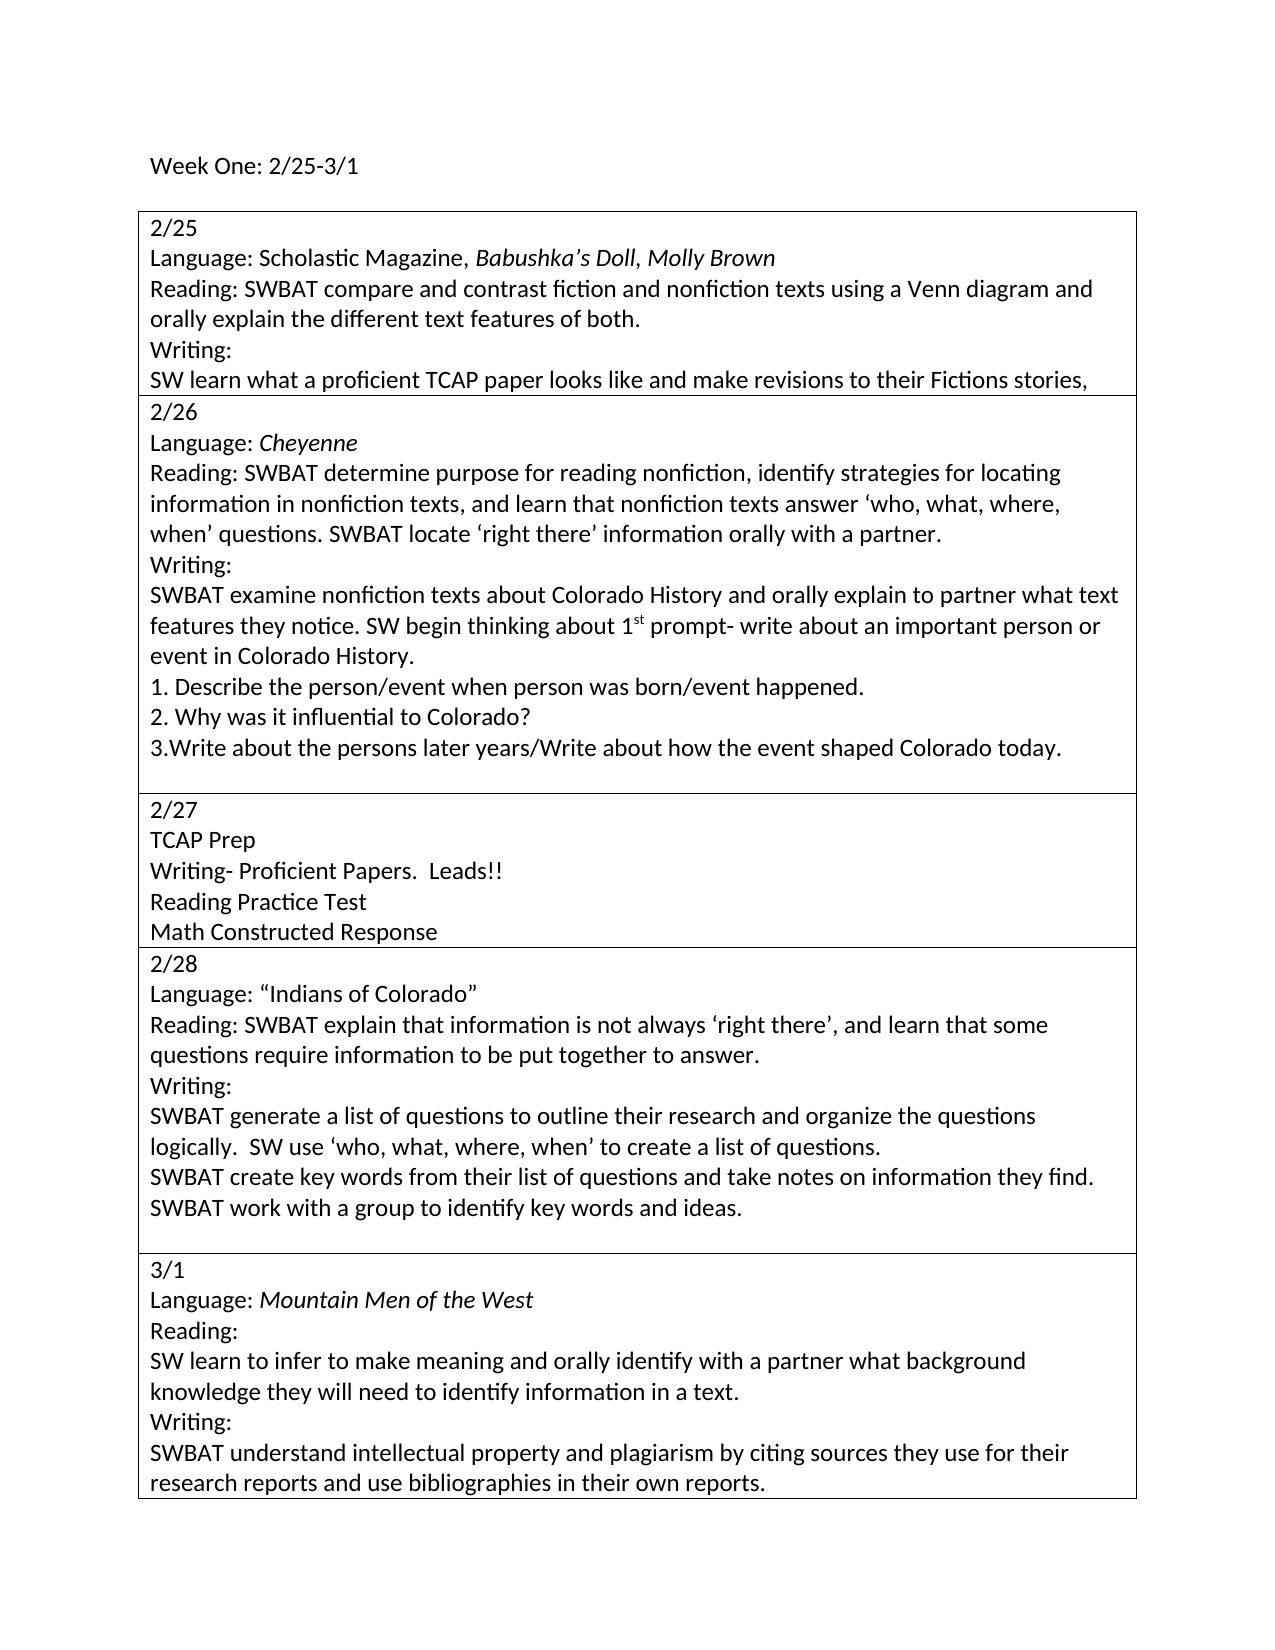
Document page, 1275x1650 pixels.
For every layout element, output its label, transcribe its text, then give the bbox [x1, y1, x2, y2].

table_cell 3/1 Language: Mountain Men of the West Reading: SW learn to infer to make meaning and orally identify with a partner what background knowledge they will need to identify information in a text. Writing: SWBAT understand intellectual property and plagiarism by citing sources they use for their research reports and use bibliographies in their own reports. [139, 1254, 1136, 1498]
table_cell 2/28 Language: “Indians of Colorado” Reading: SWBAT explain that information is not always ‘right there’, and learn that some questions require information to be put together to answer. Writing: SWBAT generate a list of questions to outline their research and organize the questions logically. SW use ‘who, what, where, when’ to create a list of questions. SWBAT create key words from their list of questions and take notes on information they find. SWBAT work with a group to identify key words and ideas. [139, 948, 1136, 1253]
table_cell 2/27 TCAP Prep Writing- Proficient Papers. Leads!! Reading Practice Test Math Constructed Response [139, 794, 1136, 947]
table_header 2/25 Language: Scholastic Magazine, Babushka’s Doll, Molly Brown Reading: SWBAT compare and contrast fiction and nonfiction texts using a Venn diagram and orally explain the different text features of both. Writing: SW learn what a proficient TCAP paper looks like and make revisions to their Fictions stories, [139, 212, 1136, 395]
table_cell 2/26 Language: Cheyenne Reading: SWBAT determine purpose for reading nonfiction, identify strategies for locating information in nonfiction texts, and learn that nonfiction texts answer ‘who, what, where, when’ questions. SWBAT locate ‘right there’ information orally with a partner. Writing: SWBAT examine nonfiction texts about Colorado History and orally explain to partner what text features they notice. SW begin thinking about 1st prompt- write about an important person or event in Colorado History. 1. Describe the person/event when person was born/event happened. 2. Why was it influential to Colorado? 3.Write about the persons later years/Write about how the event shaped Colorado today. [139, 396, 1136, 793]
text Week One: 2/25-3/1 [150, 150, 1125, 181]
